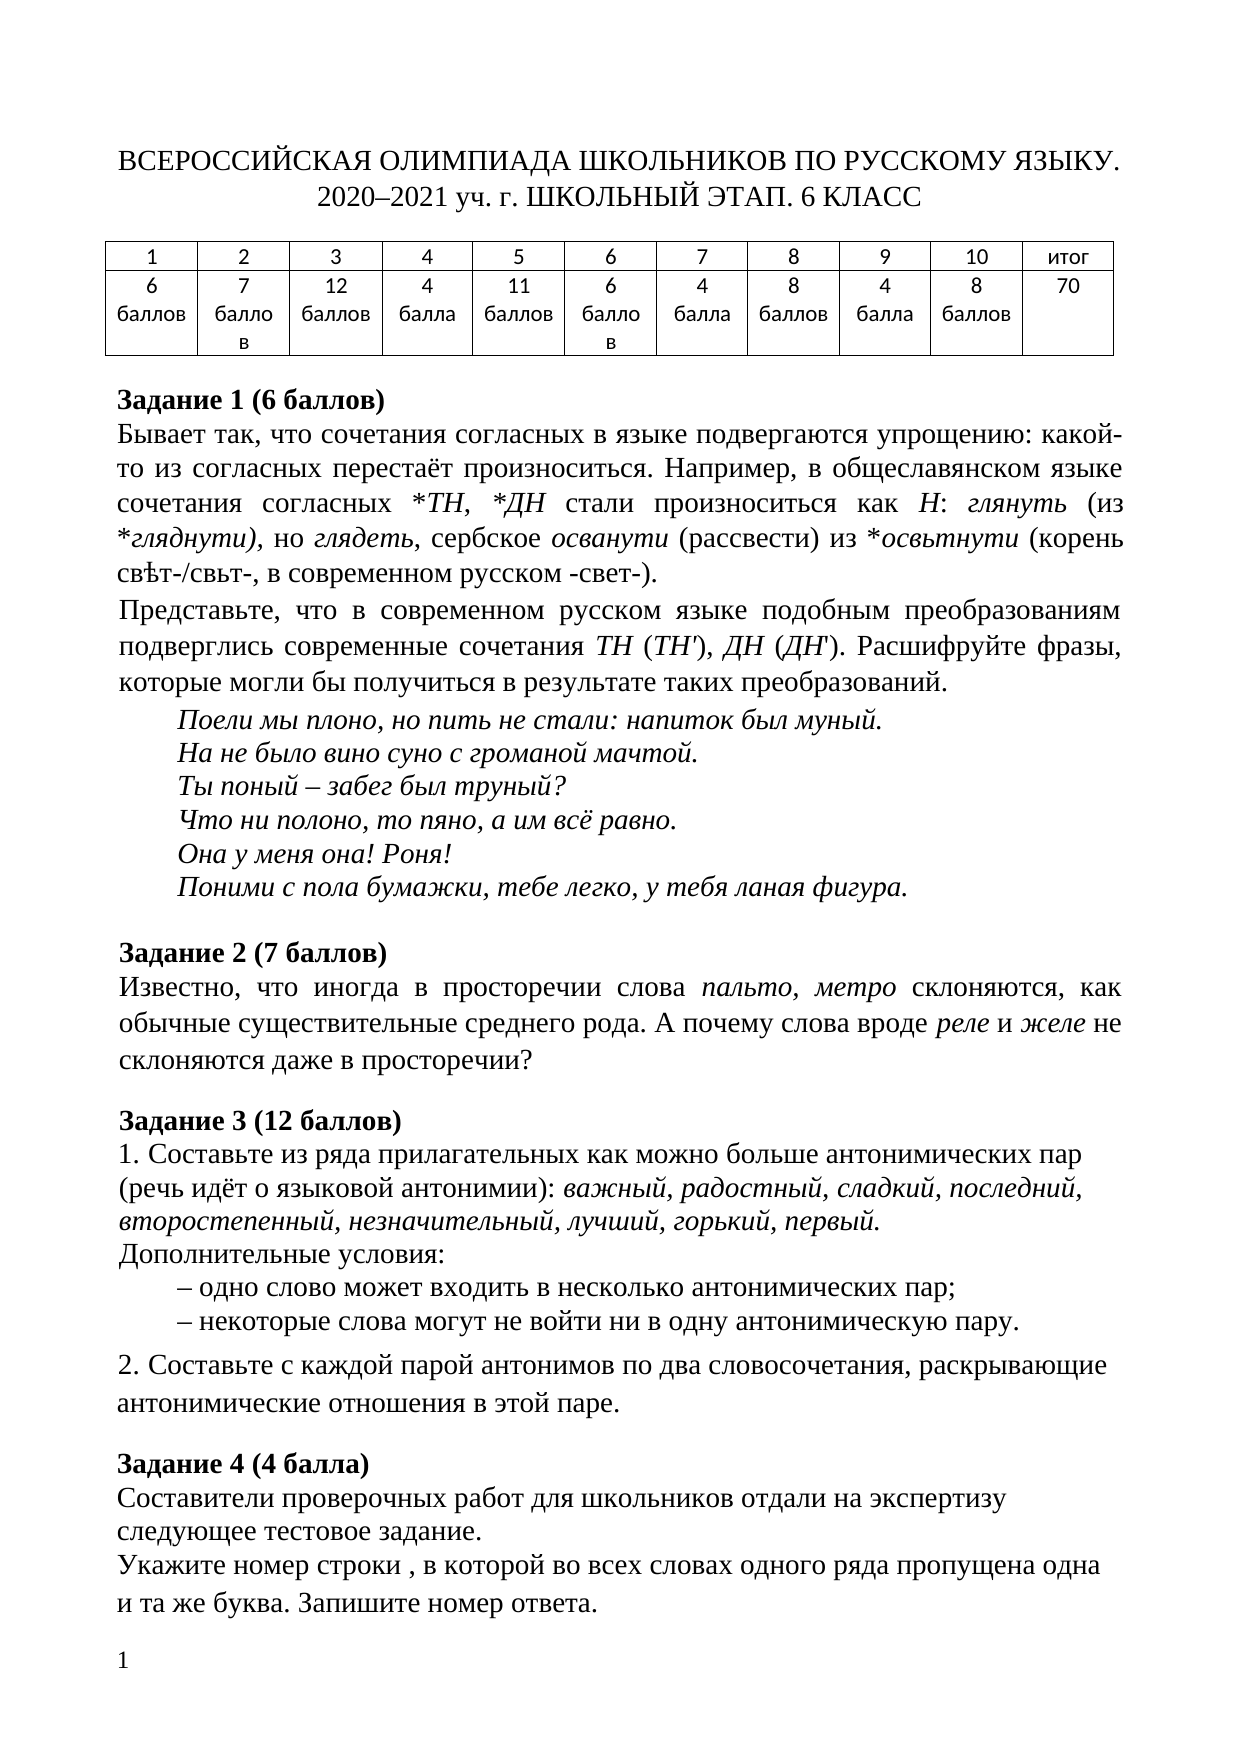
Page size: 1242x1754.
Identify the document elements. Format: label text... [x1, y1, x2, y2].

text – одно слово может входить в несколько антонимических пар; [177, 1270, 1124, 1303]
text Составители проверочных работ для школьников отдали на экспертизу следующее тестовое задание. [117, 1480, 1124, 1547]
text Поними с пола бумажки, тебе легко, у тебя ланая фигура. [177, 869, 1124, 903]
table_header 3 [290, 242, 382, 270]
table_cell 8 баллов [748, 271, 839, 355]
table_header итог [1023, 242, 1113, 270]
table_cell 11 баллов [473, 271, 564, 355]
table_cell 4 балла [657, 271, 747, 355]
table_header 5 [473, 242, 564, 270]
table_cell 4 балла [840, 271, 930, 355]
text ВСЕРОССИЙСКАЯ ОЛИМПИАДА ШКОЛЬНИКОВ ПО РУССКОМУ ЯЗЫКУ. 2020–2021 уч. г. ШКОЛЬНЫЙ ЭТАП. 6 КЛАСС [117, 143, 1122, 213]
text – некоторые слова могут не войти ни в одну антонимическую пару. [177, 1303, 1124, 1337]
table_header 2 [198, 242, 289, 270]
table_header 8 [748, 242, 839, 270]
text Задание 3 (12 баллов) [119, 1103, 1124, 1136]
table_header 7 [657, 242, 747, 270]
text На не было вино суно с громаной мачтой. [177, 736, 1124, 769]
table_cell 70 [1023, 271, 1113, 355]
text Задание 4 (4 балла) [117, 1446, 1124, 1480]
table_cell 8 баллов [931, 271, 1022, 355]
text Что ни полоно, то пяно, а им всё равно. [177, 802, 1124, 835]
table_header 9 [840, 242, 930, 270]
text (речь идёт о языковой антонимии): важный, радостный, сладкий, последний, второстепенный, незначительный, лучший, горький, первый. [119, 1171, 1122, 1237]
text Дополнительные условия: [119, 1237, 1124, 1270]
list Составьте с каждой парой антонимов по два словосочетания, раскрывающие антонимические отношения в этой паре. [117, 1347, 1122, 1419]
list Составьте из ряда прилагательных как можно больше антонимических пар [118, 1136, 1124, 1170]
text Задание 2 (7 баллов) [119, 936, 1124, 969]
text Известно, что иногда в просторечии слова пальто, метро склоняются, как обычные существительные среднего рода. А почему слова вроде реле и желе не склоняются даже в просторечии? [119, 969, 1122, 1076]
text Бывает так, что сочетания согласных в языке подвергаются упрощению: какой-то из согласных перестаёт произноситься. Например, в общеславянском языке сочетания согласных *ТН, *ДН стали произноситься как Н: глянуть (из *гляднути), но глядеть, сербское осванути (рассвести) из *освьтнути (корень свѣт-/свьт-, в современном русском -свет-). [117, 416, 1124, 588]
table_header 1 [106, 242, 197, 270]
table_cell 4 балла [383, 271, 472, 355]
text Она у меня она! Роня! [177, 836, 1124, 869]
text 1 [117, 1645, 1126, 1674]
table_header 4 [383, 242, 472, 270]
text Поели мы плоно, но пить не стали: напиток был муный. [177, 702, 1124, 736]
text Задание 1 (6 баллов) [117, 382, 1124, 416]
text Укажите номер строки , в которой во всех словах одного ряда пропущена одна и та же буква. Запишите номер ответа. [117, 1547, 1122, 1619]
table_cell 7 баллов [198, 271, 289, 355]
text Ты поный – забег был труный? [177, 769, 1124, 802]
table_cell 6 баллов [106, 271, 197, 355]
table_header 10 [931, 242, 1022, 270]
table_header 6 [565, 242, 656, 270]
table_cell 12 баллов [290, 271, 382, 355]
table_cell 6 баллов [565, 271, 656, 355]
text Представьте, что в современном русском языке подобным преобразованиям подверглись современные сочетания ТН (ТН'), ДН (ДН'). Расшифруйте фразы, которые могли бы получиться в результате таких преобразований. [119, 592, 1122, 697]
